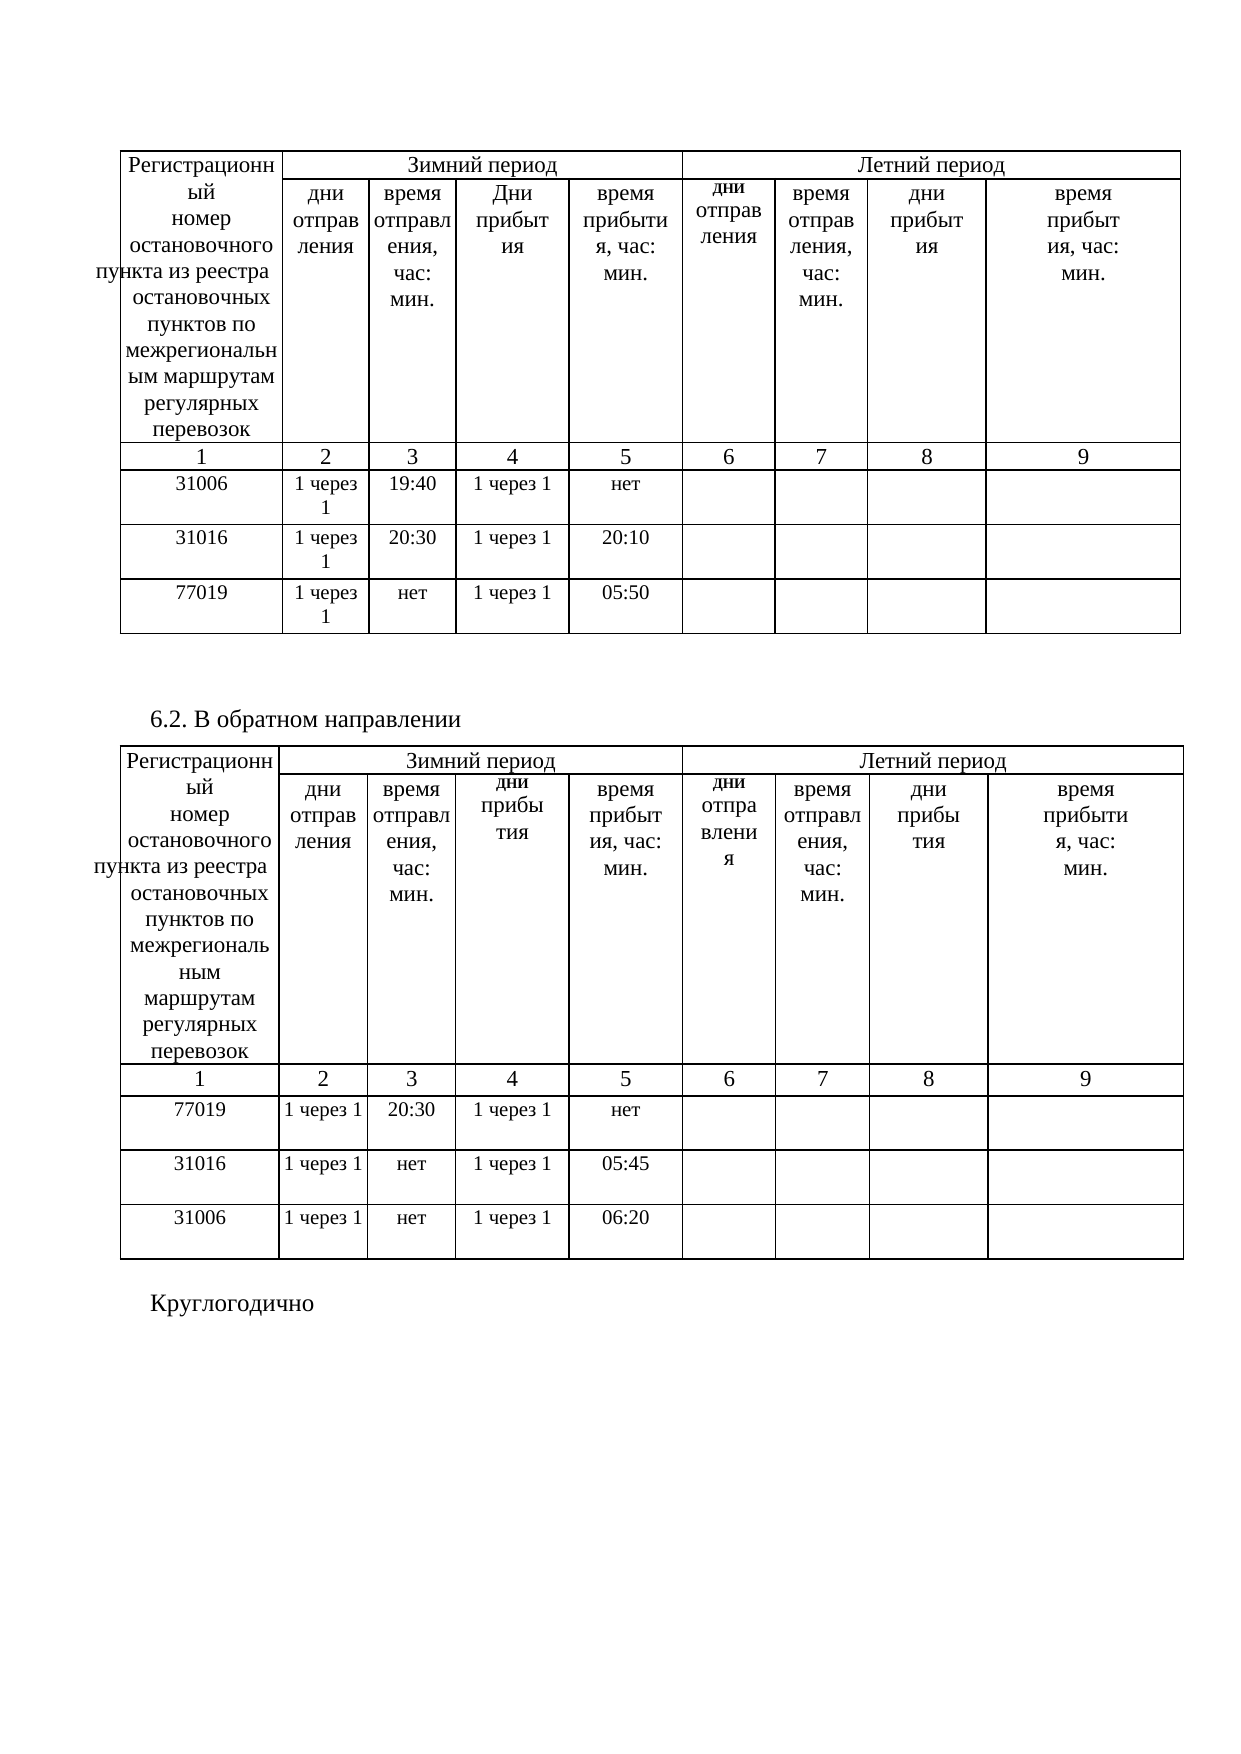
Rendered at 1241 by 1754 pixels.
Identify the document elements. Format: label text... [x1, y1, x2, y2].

table_cell 8 [870, 1065, 987, 1095]
table_cell 1 через 1 [456, 1097, 568, 1149]
table_cell время отправл ения, час: мин. [370, 180, 455, 441]
table_cell [776, 471, 867, 524]
table_cell 1 через 1 [457, 580, 568, 632]
table_cell 1 через 1 [280, 1097, 367, 1149]
table_cell 1 через 1 [283, 471, 368, 524]
table_header Летний период [683, 747, 1183, 773]
table_cell 3 [370, 443, 455, 469]
table_header Регистрационный номер остановочного пункта из реестра остановочных пунктов по межрегиональным маршрутам регулярных перевозок [121, 152, 282, 441]
table_cell 1 через 1 [280, 1151, 367, 1204]
table_cell [776, 1097, 869, 1149]
table_cell ДНИ отправ ления [683, 180, 774, 441]
table_cell время отправл ения, час: мин. [776, 775, 869, 1063]
table_cell [776, 525, 867, 578]
table_cell [989, 1151, 1183, 1204]
table_cell [776, 1151, 869, 1204]
table_cell 6 [683, 443, 774, 469]
table_cell 1 через 1 [456, 1151, 568, 1204]
table_cell 31006 [121, 471, 282, 524]
table_cell 1 [121, 1065, 278, 1095]
table_cell ДНИ отпра влени я [683, 775, 775, 1063]
table_cell [870, 1151, 987, 1204]
table_cell 20:30 [370, 525, 455, 578]
table_cell [776, 1205, 869, 1258]
table_cell дни отправ ления [280, 775, 367, 1063]
table_cell 9 [987, 443, 1180, 469]
table_cell 6 [683, 1065, 775, 1095]
table_cell дни прибыт ия [868, 180, 985, 441]
table_cell [868, 580, 985, 632]
table_cell [868, 471, 985, 524]
table_cell 31016 [121, 1151, 278, 1204]
table_cell время прибыти я, час: мин. [570, 180, 682, 441]
table_cell [870, 1205, 987, 1258]
table_cell время отправл ения, час: мин. [368, 775, 455, 1063]
table_cell [987, 580, 1180, 632]
table_cell 7 [776, 1065, 869, 1095]
table_cell 8 [868, 443, 985, 469]
table_cell 05:50 [570, 580, 682, 632]
table_cell 20:10 [570, 525, 682, 578]
table_cell 1 через 1 [456, 1205, 568, 1258]
table_cell 05:45 [570, 1151, 682, 1204]
table_cell 1 через 1 [457, 525, 568, 578]
table_cell [989, 1097, 1183, 1149]
table_cell 9 [989, 1065, 1183, 1095]
table_cell время прибыти я, час: мин. [989, 775, 1183, 1063]
table_cell [683, 525, 774, 578]
table_cell 4 [456, 1065, 568, 1095]
table_cell 1 через 1 [457, 471, 568, 524]
table_cell дни прибы тия [870, 775, 987, 1063]
table_cell [989, 1205, 1183, 1258]
table_cell 5 [570, 443, 682, 469]
table_cell 1 [121, 443, 282, 469]
table_cell нет [368, 1151, 455, 1204]
table_cell Дни прибыт ия [457, 180, 568, 441]
table_cell [987, 525, 1180, 578]
table_cell [683, 580, 774, 632]
table_cell [683, 1097, 775, 1149]
table_cell [987, 471, 1180, 524]
table_cell время прибыт ия, час: мин. [570, 775, 682, 1063]
table_cell 5 [570, 1065, 682, 1095]
table_cell 20:30 [368, 1097, 455, 1149]
table_cell 77019 [121, 580, 282, 632]
table_cell [683, 1205, 775, 1258]
table_cell нет [368, 1205, 455, 1258]
table_cell [683, 471, 774, 524]
table_cell 7 [776, 443, 867, 469]
table_cell время отправ ления, час: мин. [776, 180, 867, 441]
table_cell 3 [368, 1065, 455, 1095]
table_cell ДНИ прибы тия [456, 775, 568, 1063]
table_cell время прибыт ия, час: мин. [987, 180, 1180, 441]
table_cell [683, 1151, 775, 1204]
table_cell [776, 580, 867, 632]
table_header Зимний период [280, 747, 682, 773]
text Круглогодично [150, 1288, 1090, 1317]
table_cell 1 через 1 [280, 1205, 367, 1258]
table_cell нет [570, 471, 682, 524]
table_cell нет [570, 1097, 682, 1149]
table_cell 1 через 1 [283, 580, 368, 632]
table_cell дни отправ ления [283, 180, 368, 441]
table_cell 1 через 1 [283, 525, 368, 578]
table_cell 77019 [121, 1097, 278, 1149]
table_header Летний период [683, 152, 1180, 178]
table_cell 31016 [121, 525, 282, 578]
table_header Зимний период [283, 152, 682, 178]
table_cell 4 [457, 443, 568, 469]
table_header Регистрационный номер остановочного пункта из реестра остановочных пунктов по межрегиональным маршрутам регулярных перевозок [121, 747, 278, 1063]
table_cell 31006 [121, 1205, 278, 1258]
table_cell 06:20 [570, 1205, 682, 1258]
table_cell 2 [283, 443, 368, 469]
table_cell [868, 525, 985, 578]
text 6.2. В обратном направлении [150, 704, 1090, 733]
table_cell 19:40 [370, 471, 455, 524]
table_cell 2 [280, 1065, 367, 1095]
table_cell [870, 1097, 987, 1149]
table_cell нет [370, 580, 455, 632]
